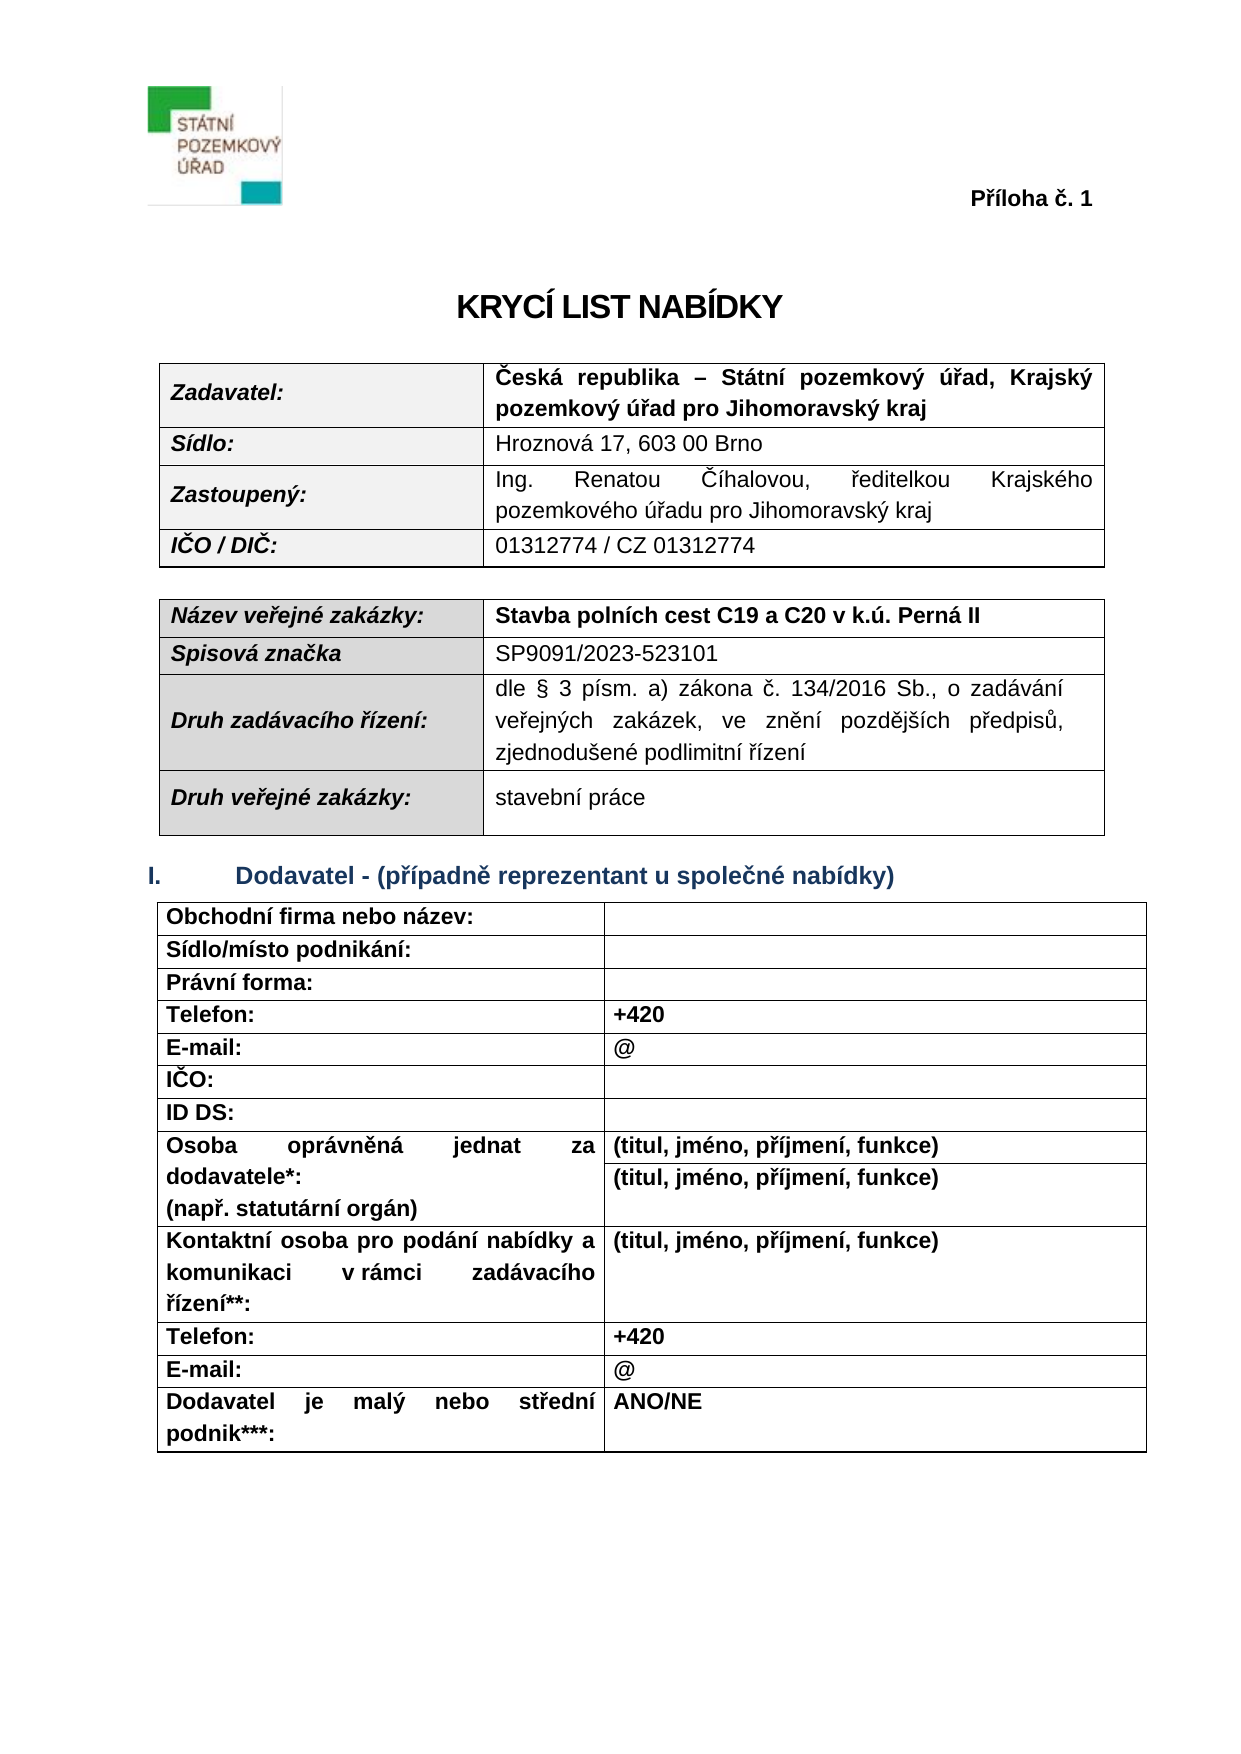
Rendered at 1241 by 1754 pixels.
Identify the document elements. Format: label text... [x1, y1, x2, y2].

table_cell stavební práce [484, 771, 1104, 835]
table_cell Ing. Renatou Číhalovou, ředitelkou Krajského pozemkového úřadu pro Jihomoravský kraj [484, 466, 1104, 529]
table_cell Dodavatel je malý nebo střední podnik***: [158, 1388, 604, 1451]
table_cell @ [605, 1356, 1146, 1387]
table_cell Hroznová 17, 603 00 Brno [484, 428, 1104, 464]
table_cell IČO: [158, 1066, 604, 1098]
table_cell [605, 969, 1146, 1000]
title Krycí list nabídky [148, 287, 1093, 325]
table_cell Sídlo/místo podnikání: [158, 936, 604, 967]
table_cell [605, 1066, 1146, 1098]
table_cell [605, 936, 1146, 967]
table_cell 01312774 / CZ 01312774 [484, 530, 1104, 566]
table_header Česká republika – Státní pozemkový úřad, Krajský pozemkový úřad pro Jihomoravský kraj [484, 364, 1104, 427]
table_cell ANO/NE [605, 1388, 1146, 1451]
table_cell Zastoupený: [160, 466, 483, 529]
table_cell SP9091/2023-523101 [484, 638, 1104, 674]
table_header Stavba polních cest C19 a C20 v k.ú. Perná II [484, 600, 1104, 637]
table_cell IČO / DIČ: [160, 530, 483, 566]
table_cell Telefon: [158, 1323, 604, 1354]
table_cell (titul, jméno, příjmení, funkce) [605, 1164, 1146, 1226]
table_cell Spisová značka [160, 638, 483, 674]
table_cell [605, 1099, 1146, 1131]
table_cell Druh zadávacího řízení: [160, 675, 483, 770]
table_header [605, 903, 1146, 935]
table_cell Osoba oprávněná jednat za dodavatele*: (např. statutární orgán) [158, 1132, 604, 1226]
table_cell ID DS: [158, 1099, 604, 1131]
table_cell Právní forma: [158, 969, 604, 1000]
table_cell +420 [605, 1323, 1146, 1354]
table_cell E-mail: [158, 1356, 604, 1387]
table_cell Druh veřejné zakázky: [160, 771, 483, 835]
table_cell Sídlo: [160, 428, 483, 464]
table_cell Kontaktní osoba pro podání nabídky a komunikaci v rámci zadávacího řízení**: [158, 1227, 604, 1322]
table_header Obchodní firma nebo název: [158, 903, 604, 935]
subtitle Dodavatel - (případně reprezentant u společné nabídky) [148, 861, 1093, 890]
picture [147, 86, 284, 207]
table_cell (titul, jméno, příjmení, funkce) [605, 1132, 1146, 1163]
table_cell dle § 3 písm. a) zákona č. 134/2016 Sb., o zadávání veřejných zakázek, ve znění pozdějších předpisů, zjednodušené podlimitní řízení [484, 675, 1104, 770]
table_cell Telefon: [158, 1001, 604, 1033]
table_header Název veřejné zakázky: [160, 600, 483, 637]
table_header Zadavatel: [160, 364, 483, 427]
table_cell @ [605, 1034, 1146, 1065]
table_cell +420 [605, 1001, 1146, 1033]
table_cell E-mail: [158, 1034, 604, 1065]
table_cell (titul, jméno, příjmení, funkce) [605, 1227, 1146, 1322]
